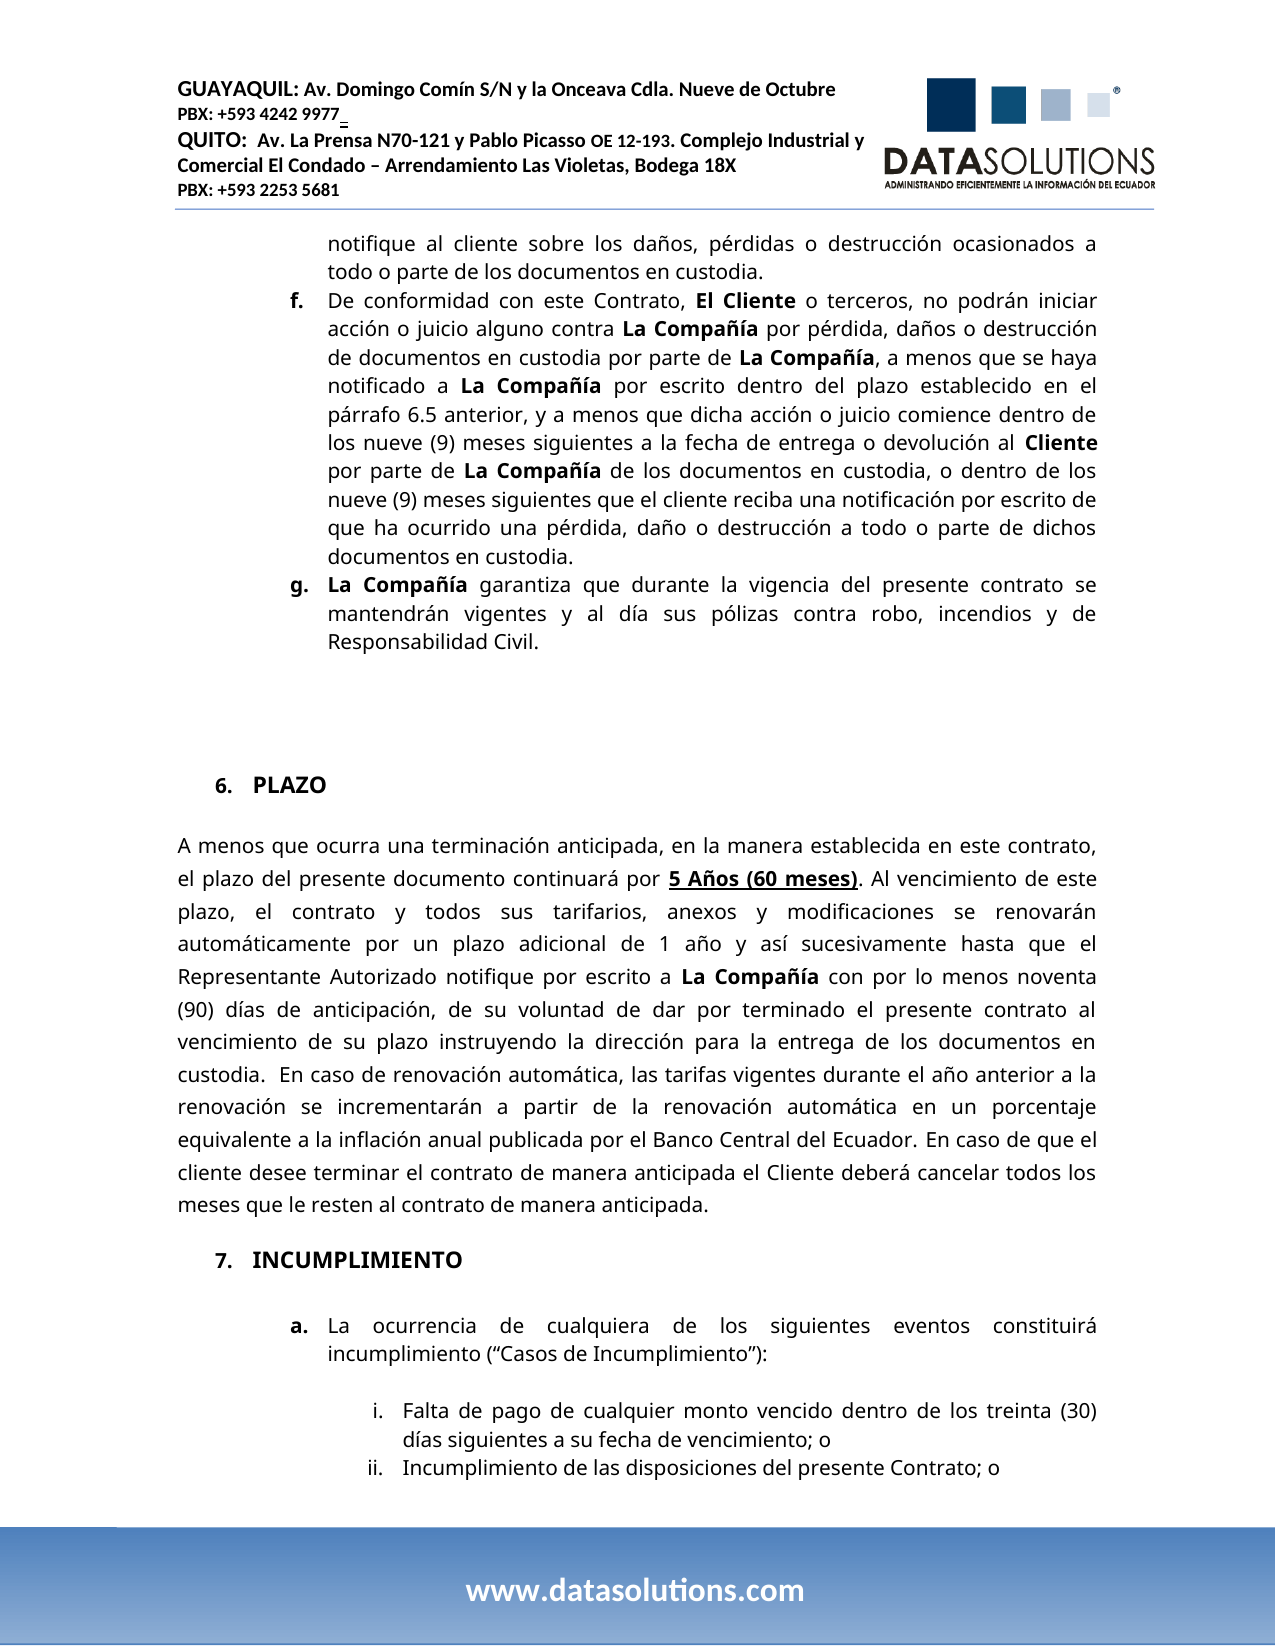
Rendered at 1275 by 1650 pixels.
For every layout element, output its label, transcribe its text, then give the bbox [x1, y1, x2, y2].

list INCUMPLIMIENTO [215, 1244, 1098, 1275]
list La Compañía garantiza que durante la vigencia del presente contrato se mantendrán vigentes y al día sus pólizas contra robo, incendios y de Responsabilidad Civil. [290, 570, 1098, 656]
list La ocurrencia de cualquiera de los siguientes eventos constituirá incumplimiento (“Casos de Incumplimiento”): [290, 1311, 1098, 1368]
picture [882, 73, 1157, 193]
list De conformidad con este Contrato, El Cliente o terceros, no podrán iniciar acción o juicio alguno contra La Compañía por pérdida, daños o destrucción de documentos en custodia por parte de La Compañía, a menos que se haya notificado a La Compañía por escrito dentro del plazo establecido en el párrafo 6.5 anterior, y a menos que dicha acción o juicio comience dentro de los nueve (9) meses siguientes a la fecha de entrega o devolución al Cliente por parte de La Compañía de los documentos en custodia, o dentro de los nueve (9) meses siguientes que el cliente reciba una notificación por escrito de que ha ocurrido una pérdida, daño o destrucción a todo o parte de dichos documentos en custodia. [290, 286, 1098, 570]
list Incumplimiento de las disposiciones del presente Contrato; o [383, 1453, 1098, 1482]
list PLAZO [215, 769, 1098, 800]
list Falta de pago de cualquier monto vencido dentro de los treinta (30) días siguientes a su fecha de vencimiento; o [383, 1396, 1098, 1453]
text A menos que ocurra una terminación anticipada, en la manera establecida en este contrato, el plazo del presente documento continuará por 5 Años (60 meses). Al vencimiento de este plazo, el contrato y todos sus tarifarios, anexos y modificaciones se renovarán automáticamente por un plazo adicional de 1 año y así sucesivamente hasta que el Representante Autorizado notifique por escrito a La Compañía con por lo menos noventa (90) días de anticipación, de su voluntad de dar por terminado el presente contrato al vencimiento de su plazo instruyendo la dirección para la entrega de los documentos en custodia. En caso de renovación automática, las tarifas vigentes durante el año anterior a la renovación se incrementarán a partir de la renovación automática en un porcentaje equivalente a la inflación anual publicada por el Banco Central del Ecuador. En caso de que el cliente desee terminar el contrato de manera anticipada el Cliente deberá cancelar todos los meses que le resten al contrato de manera anticipada. [177, 832, 1098, 1219]
